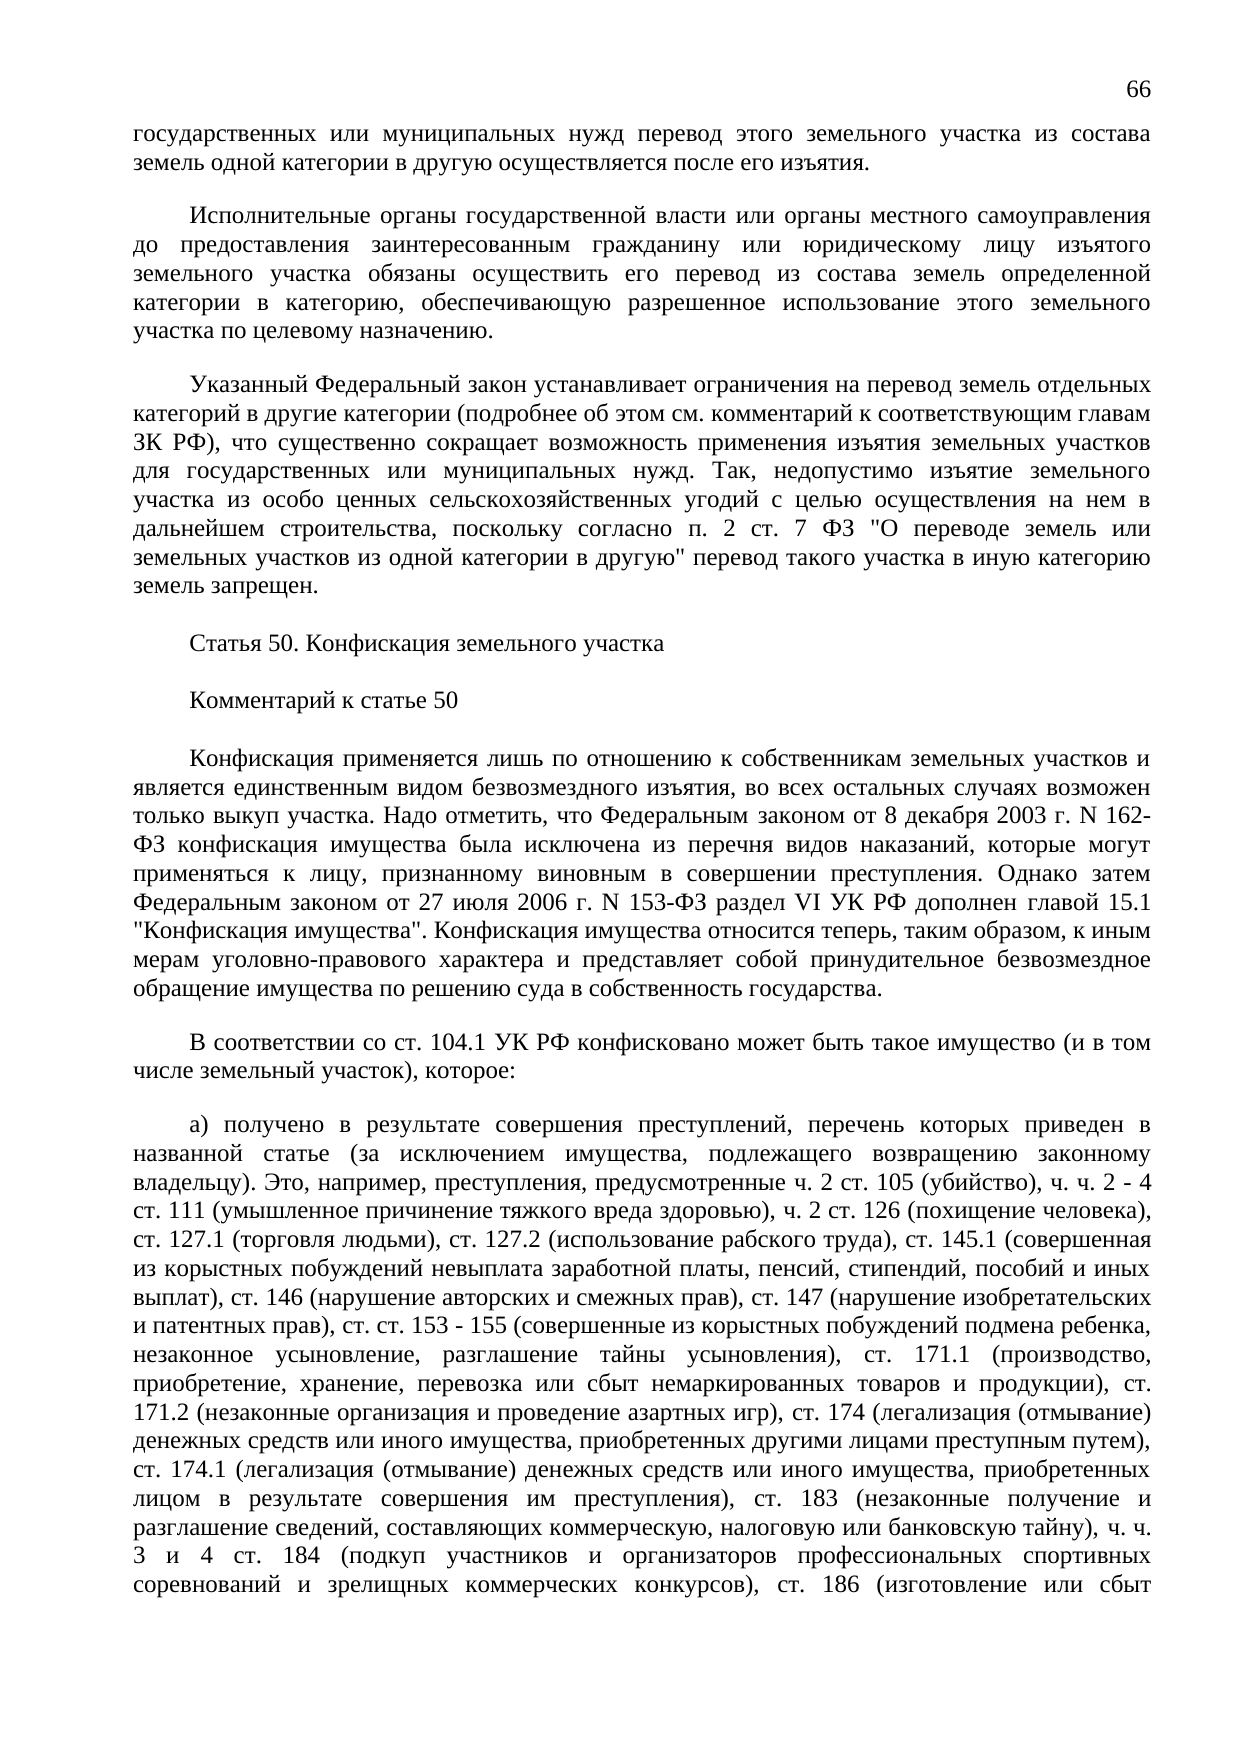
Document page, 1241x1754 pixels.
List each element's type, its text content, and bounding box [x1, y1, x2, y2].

text Конфискация применяется лишь по отношению к собственникам земельных участков и является единственным видом безвозмездного изъятия, во всех остальных случаях возможен только выкуп участка. Надо отметить, что Федеральным законом от 8 декабря 2003 г. N 162-ФЗ конфискация имущества была исключена из перечня видов наказаний, которые могут применяться к лицу, признанному виновным в совершении преступления. Однако затем Федеральным законом от 27 июля 2006 г. N 153-ФЗ раздел VI УК РФ дополнен главой 15.1 "Конфискация имущества". Конфискация имущества относится теперь, таким образом, к иным мерам уголовно-правового характера и представляет собой принудительное безвозмездное обращение имущества по решению суда в собственность государства. [133, 743, 1152, 1002]
text Статья 50. Конфискация земельного участка [133, 628, 1152, 657]
text Комментарий к статье 50 [133, 686, 1152, 714]
text Указанный Федеральный закон устанавливает ограничения на перевод земель отдельных категорий в другие категории (подробнее об этом см. комментарий к соответствующим главам ЗК РФ), что существенно сокращает возможность применения изъятия земельных участков для государственных или муниципальных нужд. Так, недопустимо изъятие земельного участка из особо ценных сельскохозяйственных угодий с целью осуществления на нем в дальнейшем строительства, поскольку согласно п. 2 ст. 7 ФЗ "О переводе земель или земельных участков из одной категории в другую" перевод такого участка в иную категорию земель запрещен. [133, 369, 1152, 599]
text Исполнительные органы государственной власти или органы местного самоуправления до предоставления заинтересованным гражданину или юридическому лицу изъятого земельного участка обязаны осуществить его перевод из состава земель определенной категории в категорию, обеспечивающую разрешенное использование этого земельного участка по целевому назначению. [133, 201, 1152, 344]
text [133, 118, 1152, 176]
text В соответствии со ст. 104.1 УК РФ конфисковано может быть такое имущество (и в том числе земельный участок), которое: [133, 1027, 1152, 1084]
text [133, 1109, 1152, 1598]
